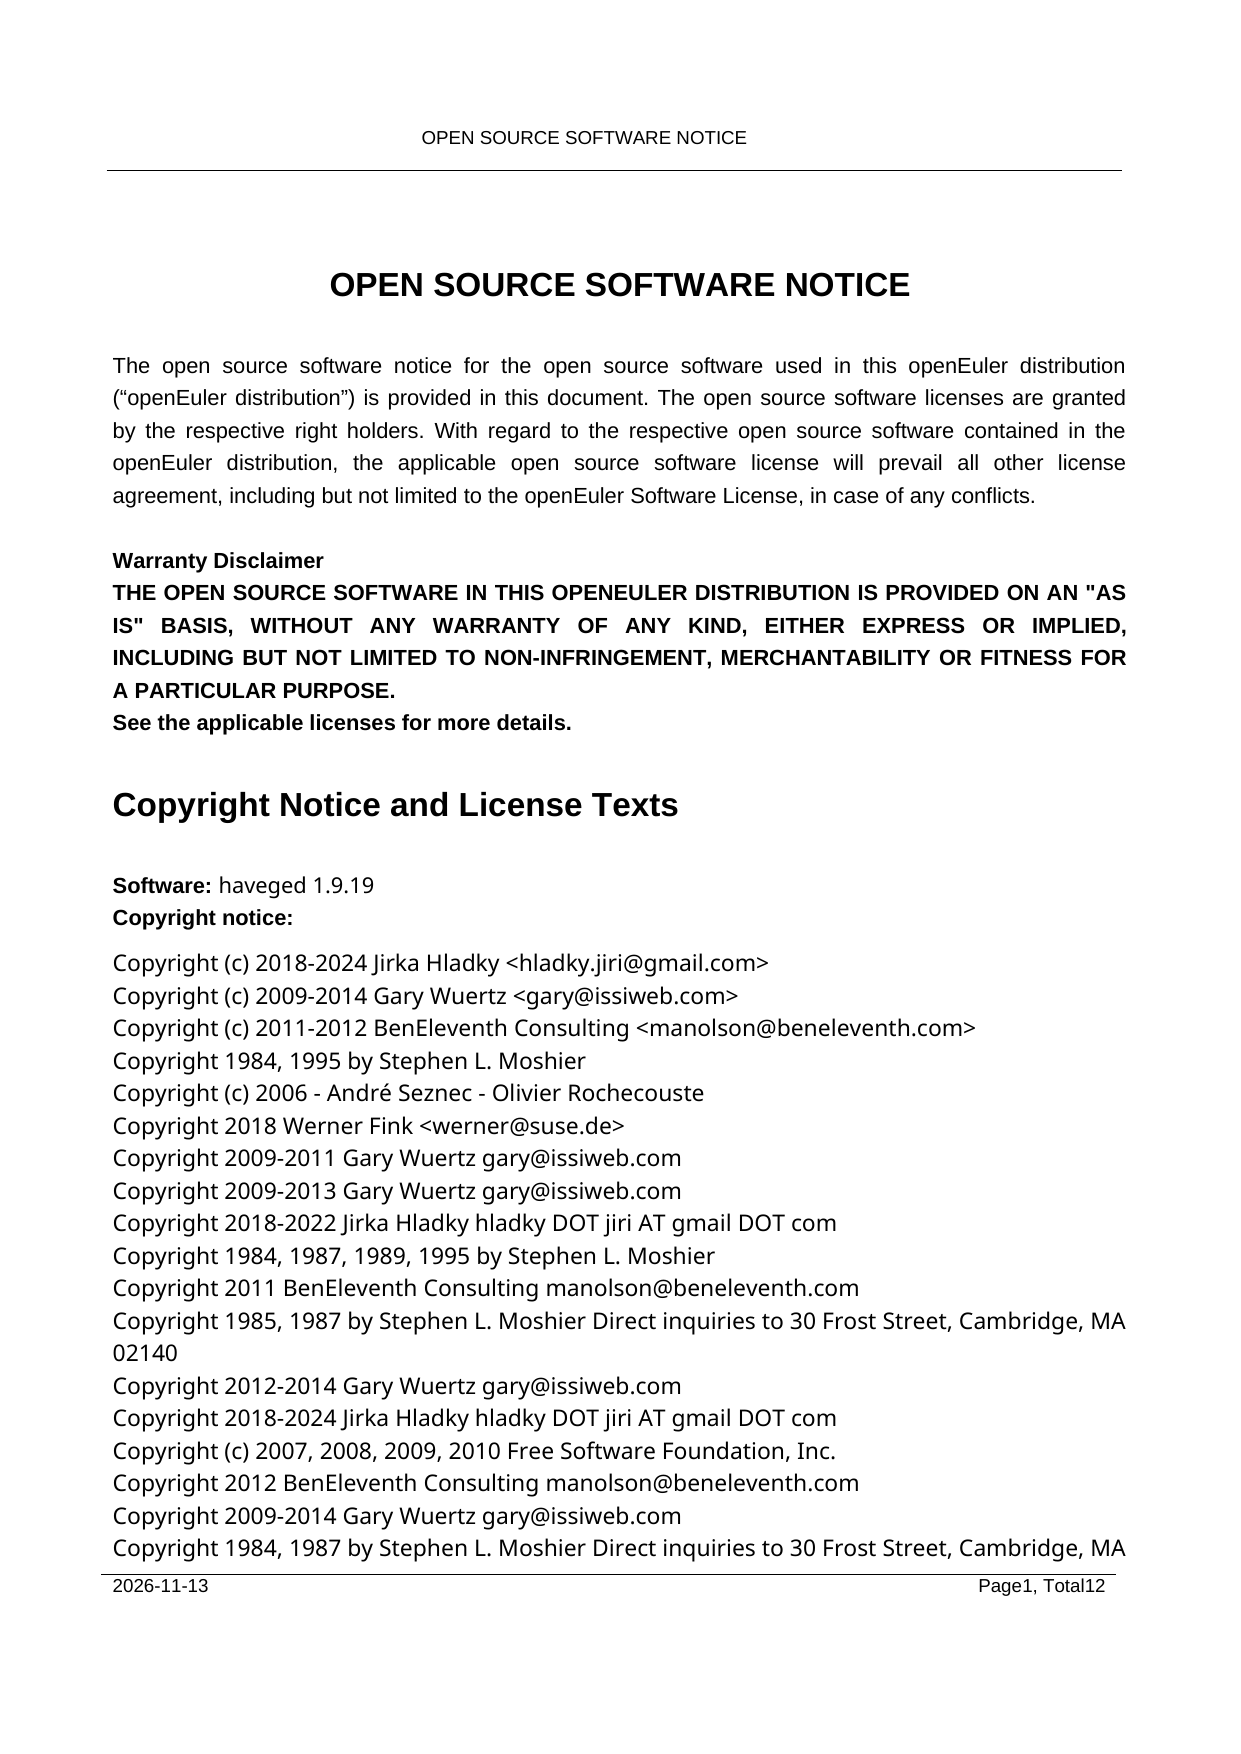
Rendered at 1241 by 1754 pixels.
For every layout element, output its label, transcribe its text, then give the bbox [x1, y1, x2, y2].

text THE OPEN SOURCE SOFTWARE IN THIS OPENEULER DISTRIBUTION IS PROVIDED ON AN "AS IS" BASIS, WITHOUT ANY WARRANTY OF ANY KIND, EITHER EXPRESS OR IMPLIED, INCLUDING BUT NOT LIMITED TO NON-INFRINGEMENT, MERCHANTABILITY OR FITNESS FOR A PARTICULAR PURPOSE. See the applicable licenses for more details. [112, 576, 1128, 739]
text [112, 947, 1128, 1564]
text The open source software notice for the open source software used in this openEuler distribution (“openEuler distribution”) is provided in this document. The open source software licenses are granted by the respective right holders. With regard to the respective open source software contained in the openEuler distribution, the applicable open source software license will prevail all other license agreement, including but not limited to the openEuler Software License, in case of any conflicts. [112, 349, 1128, 511]
text Copyright notice: [112, 901, 1128, 934]
title Software: haveged 1.9.19 [112, 869, 1128, 901]
text Warranty Disclaimer [112, 544, 1128, 576]
text Copyright Notice and License Texts [112, 771, 1128, 836]
text OPEN SOURCE SOFTWARE NOTICE [112, 251, 1128, 316]
